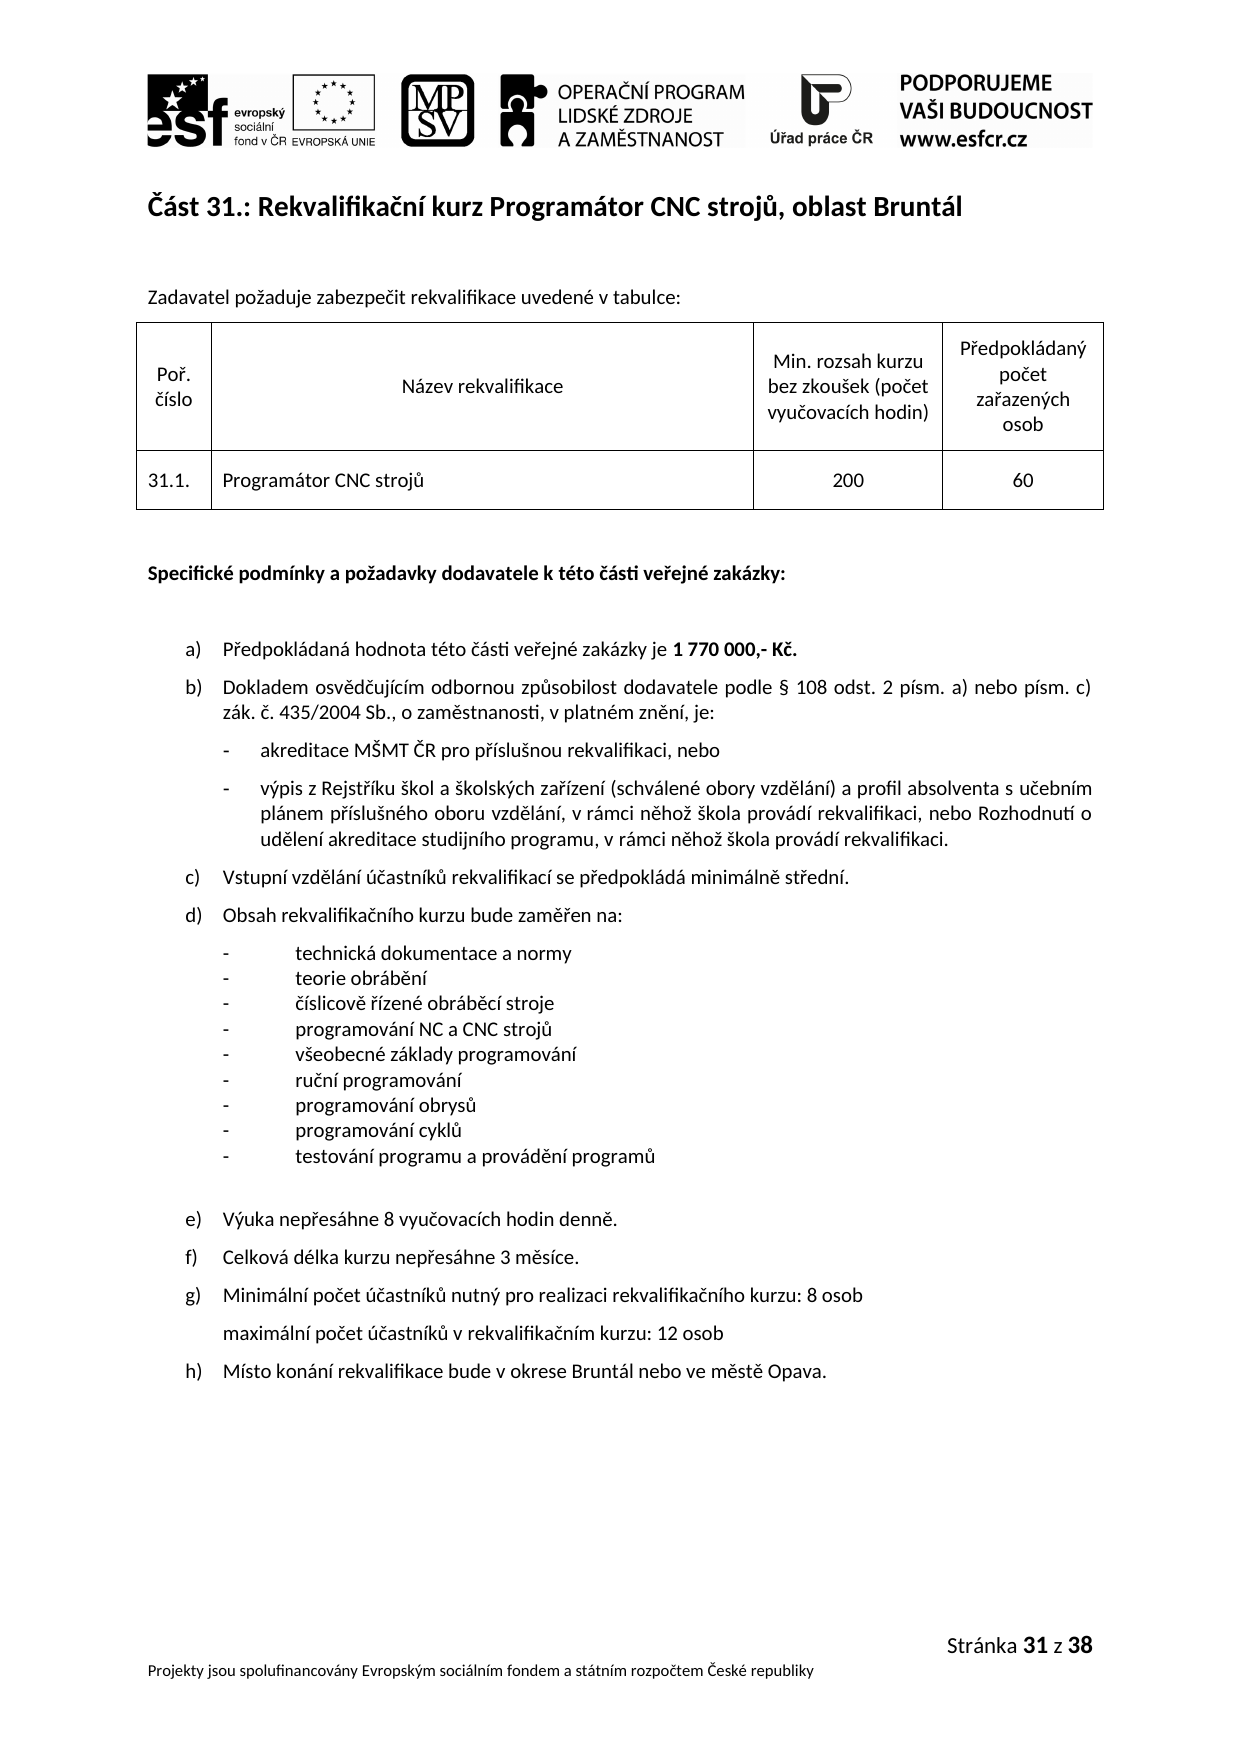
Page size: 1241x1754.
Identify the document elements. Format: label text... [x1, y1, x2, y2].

list - technická dokumentace a normy [223, 940, 1093, 965]
list Dokladem osvědčujícím odbornou způsobilost dodavatele podle § 108 odst. 2 písm. a) nebo písm. c) zák. č. 435/2004 Sb., o zaměstnanosti, v platném znění, je: [185, 674, 1093, 725]
table_header Min. rozsah kurzu bez zkoušek (počet vyučovacích hodin) [754, 323, 942, 449]
table_cell Programátor CNC strojů [212, 451, 753, 509]
list Výuka nepřesáhne 8 vyučovacích hodin denně. [185, 1206, 1093, 1232]
list - ruční programování [223, 1067, 1093, 1092]
table_header Předpokládaný počet zařazených osob [943, 323, 1103, 449]
table_cell 200 [754, 451, 942, 509]
list - všeobecné základy programování [223, 1041, 1093, 1067]
table_header Název rekvalifikace [212, 323, 753, 449]
list výpis z Rejstříku škol a školských zařízení (schválené obory vzdělání) a profil absolventa s učebním plánem příslušného oboru vzdělání, v rámci něhož škola provádí rekvalifikaci, nebo Rozhodnutí o udělení akreditace studijního programu, v rámci něhož škola provádí rekvalifikaci. [223, 775, 1093, 851]
list - programování cyklů [223, 1118, 1093, 1143]
list - programování obrysů [223, 1092, 1093, 1118]
list - programování NC a CNC strojů [223, 1016, 1093, 1041]
list Místo konání rekvalifikace bude v okrese Bruntál nebo ve městě Opava. [185, 1358, 1093, 1383]
table_cell 60 [943, 451, 1103, 509]
text Specifické podmínky a požadavky dodavatele k této části veřejné zakázky: [148, 560, 1093, 586]
list Předpokládaná hodnota této části veřejné zakázky je 1 770 000,- Kč. [185, 636, 1093, 661]
text Část 31.: Rekvalifikační kurz Programátor CNC strojů, oblast Bruntál [148, 188, 1093, 223]
list Vstupní vzdělání účastníků rekvalifikací se předpokládá minimálně střední. [185, 864, 1093, 889]
table_header Poř. číslo [137, 323, 211, 449]
text Zadavatel požaduje zabezpečit rekvalifikace uvedené v tabulce: [148, 284, 1093, 309]
list - teorie obrábění [223, 965, 1093, 991]
table_cell 31.1. [137, 451, 211, 509]
picture [147, 73, 1093, 148]
list Obsah rekvalifikačního kurzu bude zaměřen na: [185, 902, 1093, 927]
list - číslicově řízené obráběcí stroje [223, 991, 1093, 1016]
list maximální počet účastníků v rekvalifikačním kurzu: 12 osob [223, 1320, 1093, 1346]
list Celková délka kurzu nepřesáhne 3 měsíce. [185, 1244, 1093, 1270]
list akreditace MŠMT ČR pro příslušnou rekvalifikaci, nebo [223, 737, 1093, 763]
list Minimální počet účastníků nutný pro realizaci rekvalifikačního kurzu: 8 osob [185, 1282, 1093, 1308]
list - testování programu a provádění programů [223, 1143, 1093, 1168]
